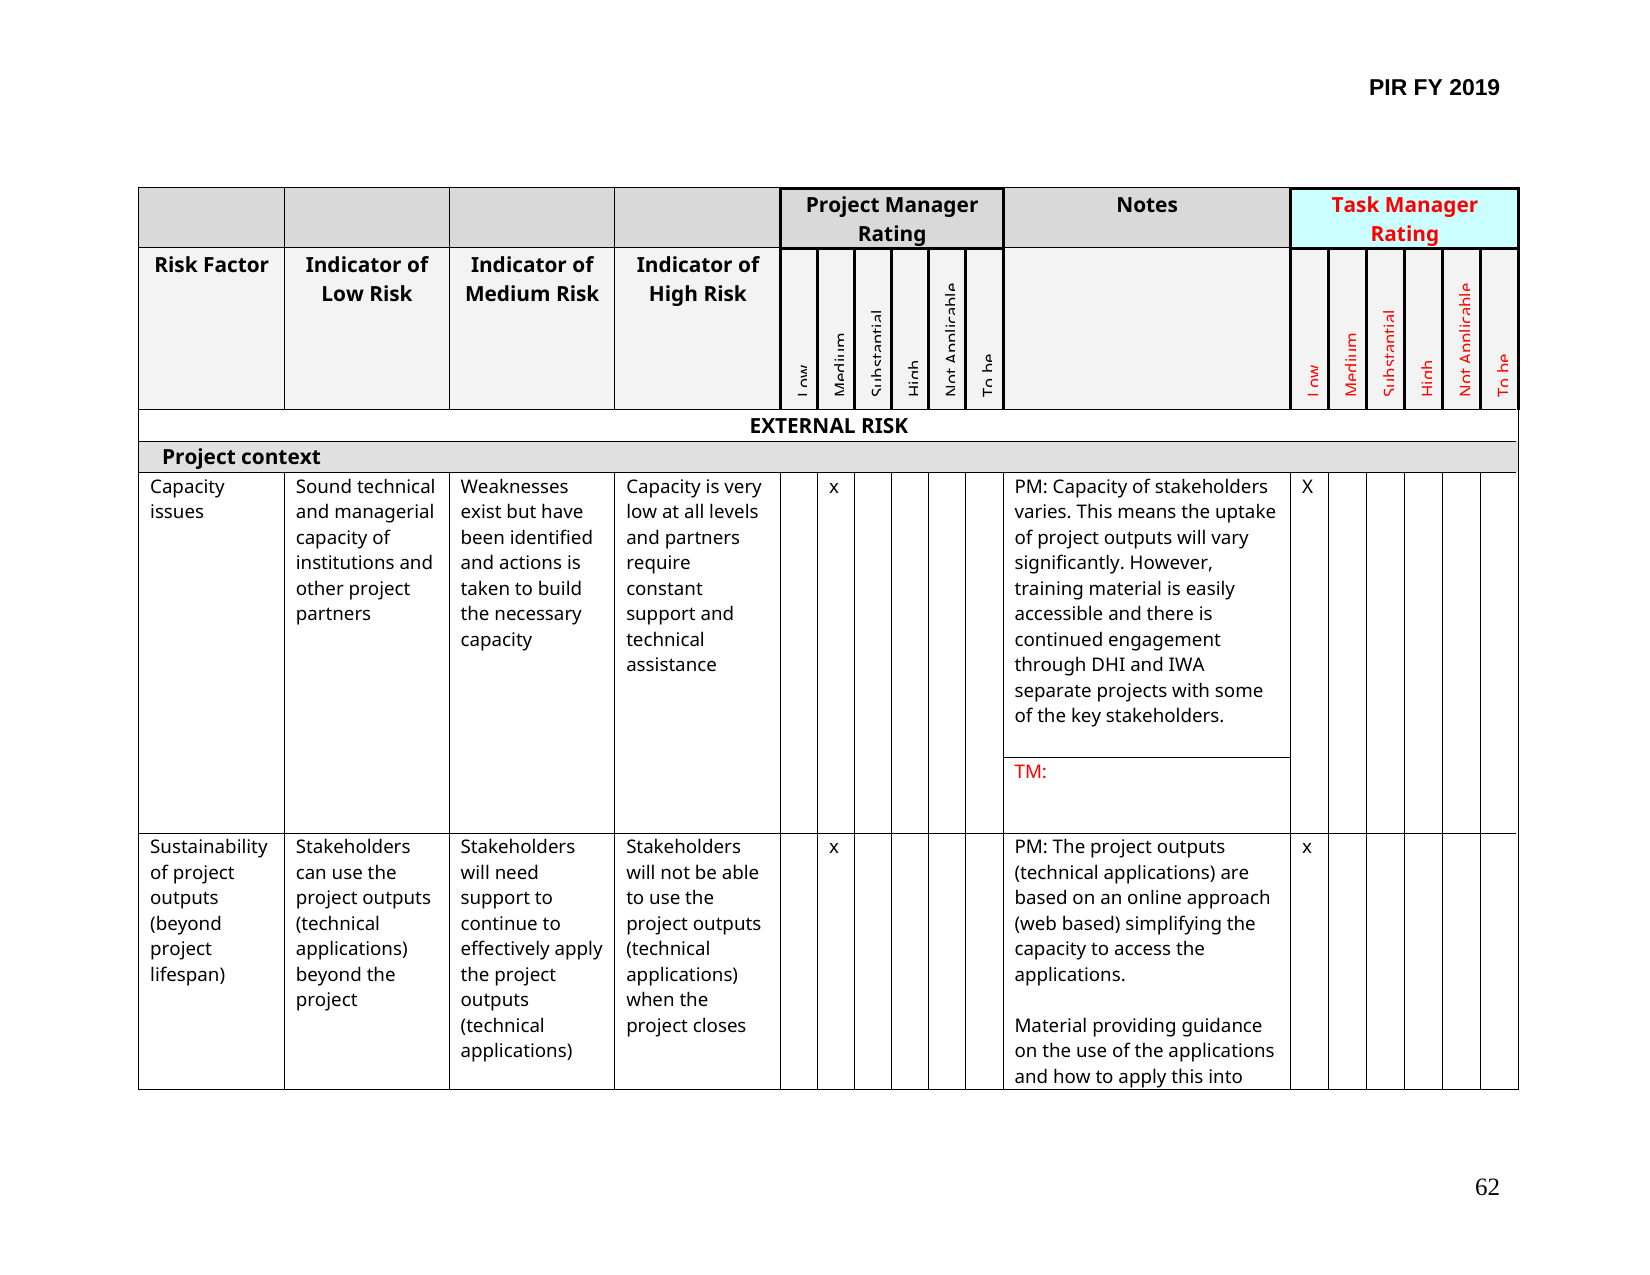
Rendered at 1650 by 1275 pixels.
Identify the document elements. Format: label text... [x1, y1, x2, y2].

table_cell [855, 473, 891, 832]
table_cell [929, 834, 965, 1089]
table_cell [855, 834, 891, 1089]
table_cell Project context [139, 441, 1518, 472]
table_cell [1367, 834, 1404, 1089]
table_cell TM: [1004, 758, 1290, 832]
table_header [139, 188, 284, 247]
table_cell Stakeholders will not be able to use the project outputs (technical applications) when the project closes [615, 834, 780, 1089]
table_cell Medium [819, 250, 853, 409]
table_cell Capacity issues [139, 473, 284, 832]
table_cell To be determined [967, 250, 1002, 409]
table_cell Stakeholders can use the project outputs (technical applications) beyond the project [285, 834, 449, 1089]
table_cell High [1406, 250, 1441, 409]
table_cell Indicator of Medium Risk [450, 248, 614, 409]
table_cell Indicator of Low Risk [285, 248, 449, 409]
table_cell Not Applicable [1444, 250, 1479, 409]
table_cell [1481, 833, 1518, 1089]
table_cell [781, 473, 817, 832]
table_cell Medium [1330, 250, 1365, 409]
table_cell Indicator of High Risk [615, 248, 779, 409]
table_cell [966, 473, 1003, 832]
table_cell PM: The project outputs (technical applications) are based on an online approach (web based) simplifying the capacity to access the applications. Material providing guidance on the use of the applications and how to apply this into planning (step-by-step guides, guidance documents, video tutorials, etc.) is available through the Flood and Drought Portal and project website. The project outputs are being used elsewhere (through other projects) to ensure the long-term sustainability and maintenance of the applications. [1004, 834, 1290, 1089]
table_header [285, 188, 449, 247]
table_cell [1481, 472, 1518, 832]
table_cell To be determined [1482, 250, 1517, 409]
table_cell [1405, 834, 1442, 1089]
table_cell X [1291, 473, 1328, 832]
table_cell x [818, 834, 854, 1089]
table_cell Substantial [856, 250, 890, 409]
table_cell [892, 473, 928, 832]
table_cell [966, 834, 1003, 1089]
table_cell [1443, 473, 1480, 832]
table_header [615, 188, 779, 247]
table_cell Risk Factor [139, 248, 284, 409]
table_cell [1005, 248, 1289, 409]
table_cell Sound technical and managerial capacity of institutions and other project partners [285, 473, 449, 832]
table_cell Not Applicable [930, 250, 964, 409]
table_cell High [893, 250, 927, 409]
table_cell [1405, 473, 1442, 832]
table_cell Substantial [1368, 250, 1403, 409]
table_cell [1329, 834, 1366, 1089]
table_cell Capacity is very low at all levels and partners require constant support and technical assistance [615, 473, 780, 832]
table_cell PM: Capacity of stakeholders varies. This means the uptake of project outputs will vary significantly. However, training material is easily accessible and there is continued engagement through DHI and IWA separate projects with some of the key stakeholders. [1004, 473, 1290, 757]
table_cell [1443, 834, 1480, 1089]
table_cell [1329, 473, 1366, 832]
table_cell EXTERNAL RISK [139, 409, 1518, 441]
table_cell Sustainability of project outputs (beyond project lifespan) [139, 834, 284, 1089]
table_cell Low [782, 250, 816, 409]
table_header Notes [1005, 188, 1289, 247]
table_header [450, 188, 614, 247]
table_cell x [818, 473, 854, 832]
table_cell Weaknesses exist but have been identified and actions is taken to build the necessary capacity [450, 473, 614, 832]
table_cell [1367, 473, 1404, 832]
table_header Task Manager Rating [1292, 190, 1517, 247]
table_cell [781, 834, 817, 1089]
table_cell Stakeholders will need support to continue to effectively apply the project outputs (technical applications) [450, 834, 614, 1089]
table_cell Low [1292, 250, 1327, 409]
table_header Project Manager Rating [782, 190, 1002, 247]
table_cell [929, 473, 965, 832]
table_cell [892, 834, 928, 1089]
table_cell x [1291, 834, 1328, 1089]
